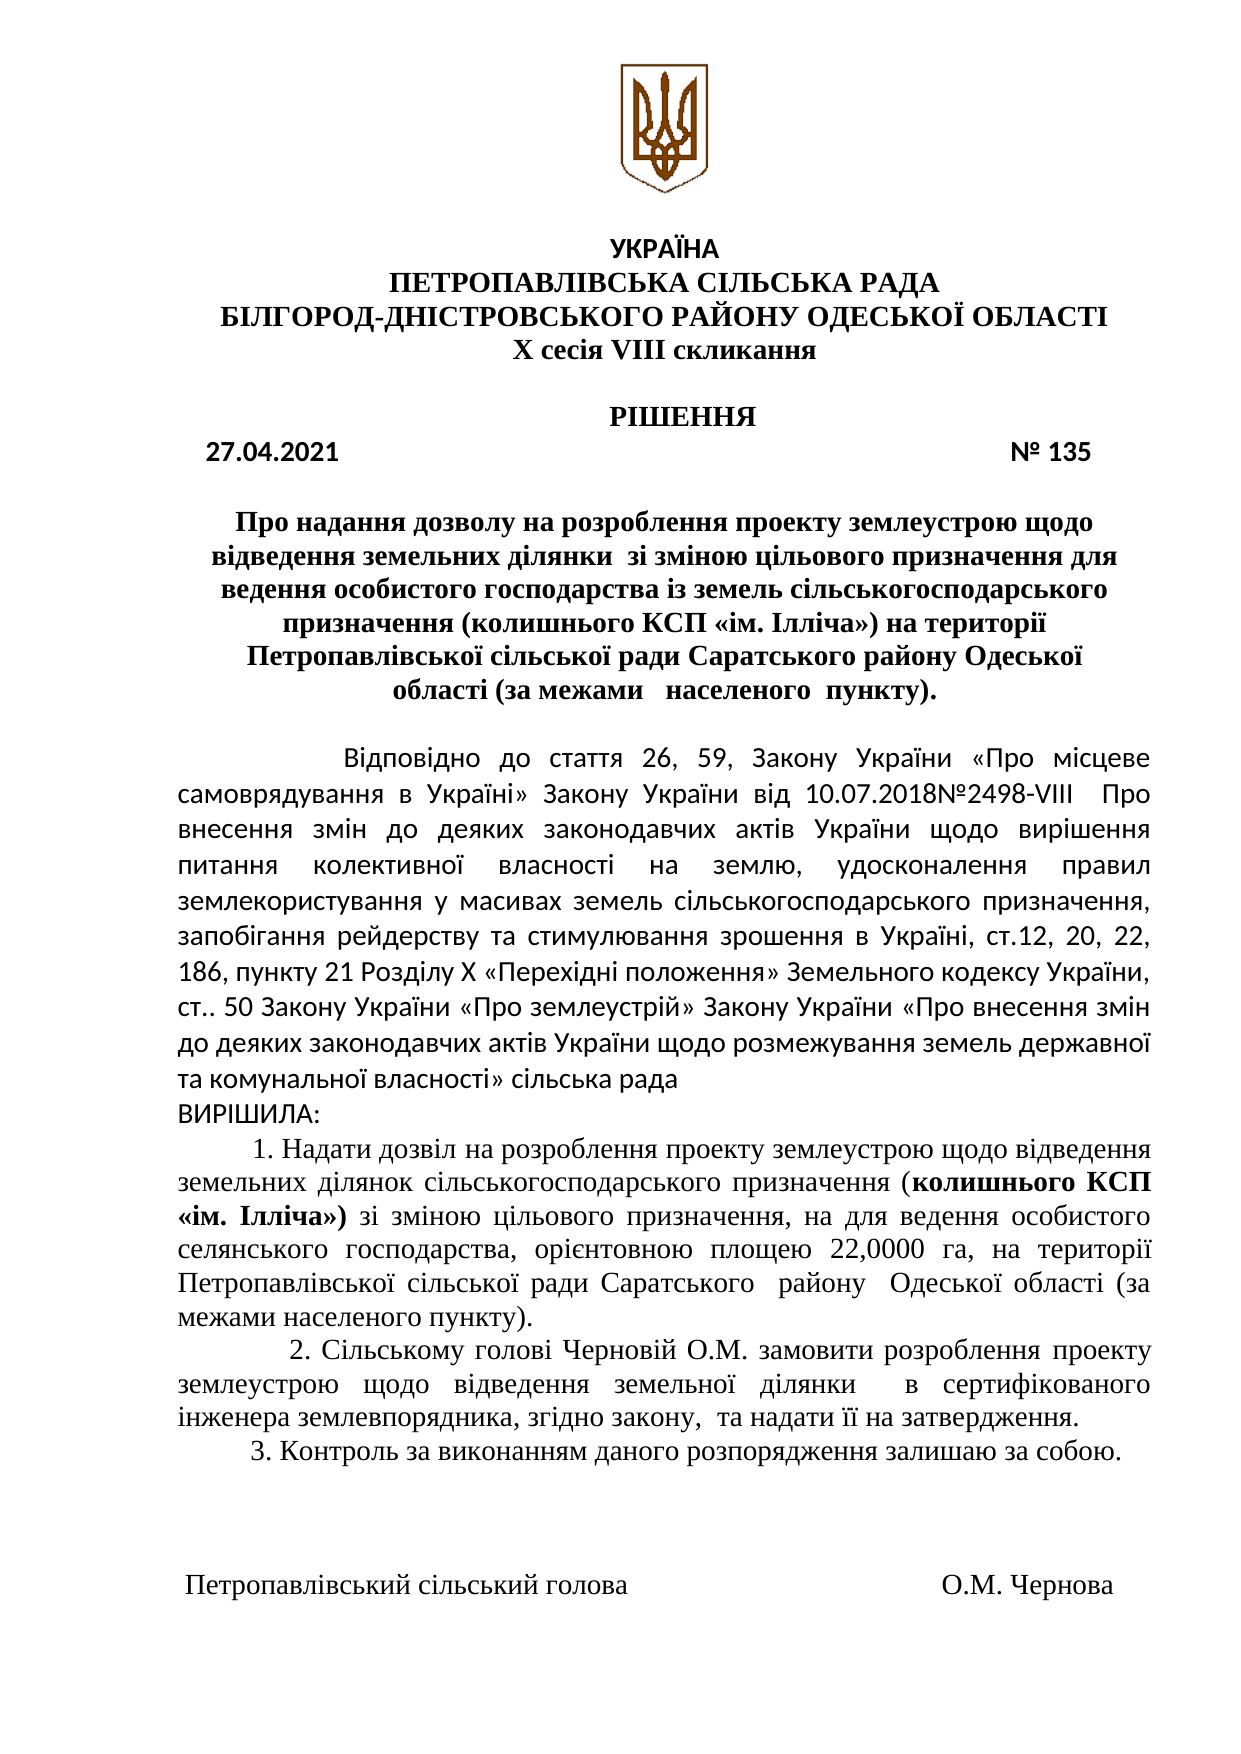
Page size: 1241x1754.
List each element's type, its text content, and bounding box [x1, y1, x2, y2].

picture [612, 56, 717, 201]
text РІШЕННЯ [177, 399, 1152, 433]
text 1. Надати дозвіл на розроблення проекту землеустрою щодо відведення земельних ділянок сільськогосподарського призначення (колишнього КСП «ім. Ілліча») зі зміною цільового призначення, на для ведення особистого селянського господарства, орієнтовною площею 22,0000 га, на території Петропавлівської сільської ради Саратського району Одеської області (за межами населеного пункту). [177, 1131, 1152, 1332]
text ПЕТРОПАВЛІВСЬКА СІЛЬСЬКА РАДА [177, 265, 1152, 299]
text Х сесія VІІІ скликання [177, 332, 1152, 366]
text УКРАЇНА [177, 230, 1152, 265]
text ВИРІШИЛА: [177, 1095, 1152, 1131]
text Про надання дозволу на розроблення проекту землеустрою щодо відведення земельних ділянки зі зміною цільового призначення для ведення особистого господарства із земель сільськогосподарського призначення (колишнього КСП «ім. Ілліча») на території Петропавлівської сільської ради Саратського району Одеської області (за межами населеного пункту). [177, 504, 1152, 706]
text 27.04.2021 № 135 [133, 433, 1152, 469]
text 3. Контроль за виконанням даного розпорядження залишаю за собою. [177, 1433, 1152, 1466]
text Петропавлівський сільський голова О.М. Чернова [177, 1567, 1152, 1601]
text БІЛГОРОД-ДНІСТРОВСЬКОГО РАЙОНУ ОДЕСЬКОЇ ОБЛАСТІ [177, 299, 1152, 332]
text 2. Сільському голові Черновій О.М. замовити розроблення проекту землеустрою щодо відведення земельної ділянки в сертифікованого інженера землевпорядника, згідно закону, та надати її на затвердження. [177, 1332, 1152, 1433]
text Відповідно до стаття 26, 59, Закону України «Про місцеве самоврядування в Україні» Закону України від 10.07.2018№2498-VIII Про внесення змін до деяких законодавчих актів України щодо вирішення питання колективної власності на землю, удосконалення правил землекористування у масивах земель сільськогосподарського призначення, запобігання рейдерству та стимулювання зрошення в Україні, ст.12, 20, 22, 186, пункту 21 Розділу Х «Перехідні положення» Земельного кодексу України, ст.. 50 Закону України «Про землеустрій» Закону України «Про внесення змін до деяких законодавчих актів України щодо розмежування земель державної та комунальної власності» сільська рада [177, 739, 1152, 1095]
